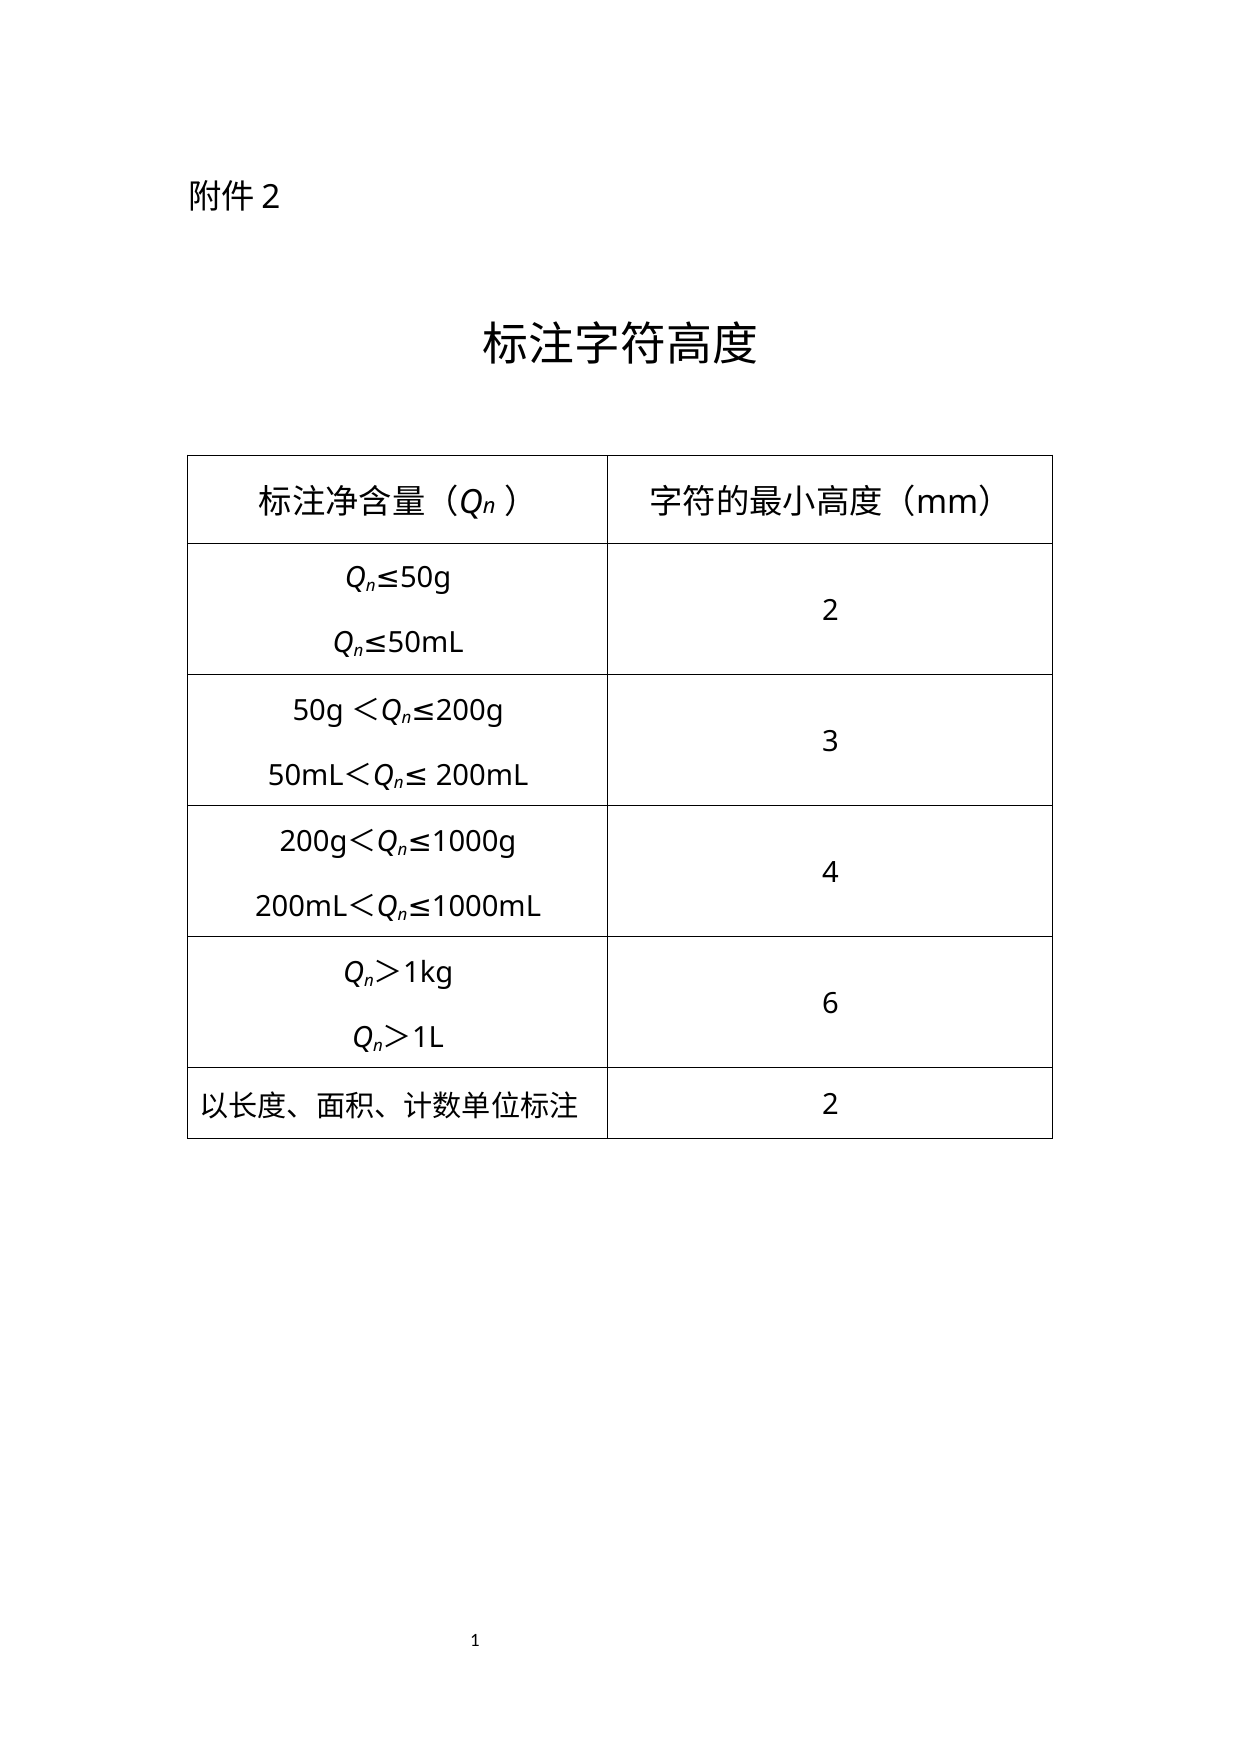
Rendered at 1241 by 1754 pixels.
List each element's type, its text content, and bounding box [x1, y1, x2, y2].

table_cell 2 [608, 1068, 1052, 1138]
table_cell Qn＞1kg Qn＞1L [188, 937, 607, 1067]
table_cell Qn≤50g Qn≤50mL [188, 544, 607, 674]
table_cell 以长度、面积、计数单位标注 [188, 1068, 607, 1138]
table_header 字符的最小高度（mm） [608, 456, 1052, 543]
table_cell 200g＜Qn≤1000g 200mL＜Qn≤1000mL [188, 806, 607, 936]
table_cell 4 [608, 806, 1052, 936]
table_cell 3 [608, 675, 1052, 805]
table_cell 2 [608, 544, 1052, 674]
text 附件2 [188, 162, 1052, 227]
table_cell 6 [608, 937, 1052, 1067]
table_cell 50g ＜Qn≤200g 50mL＜Qn≤ 200mL [188, 675, 607, 805]
table_header 标注净含量（Qn ） [188, 456, 607, 543]
text 标注字符高度 [188, 292, 1052, 389]
